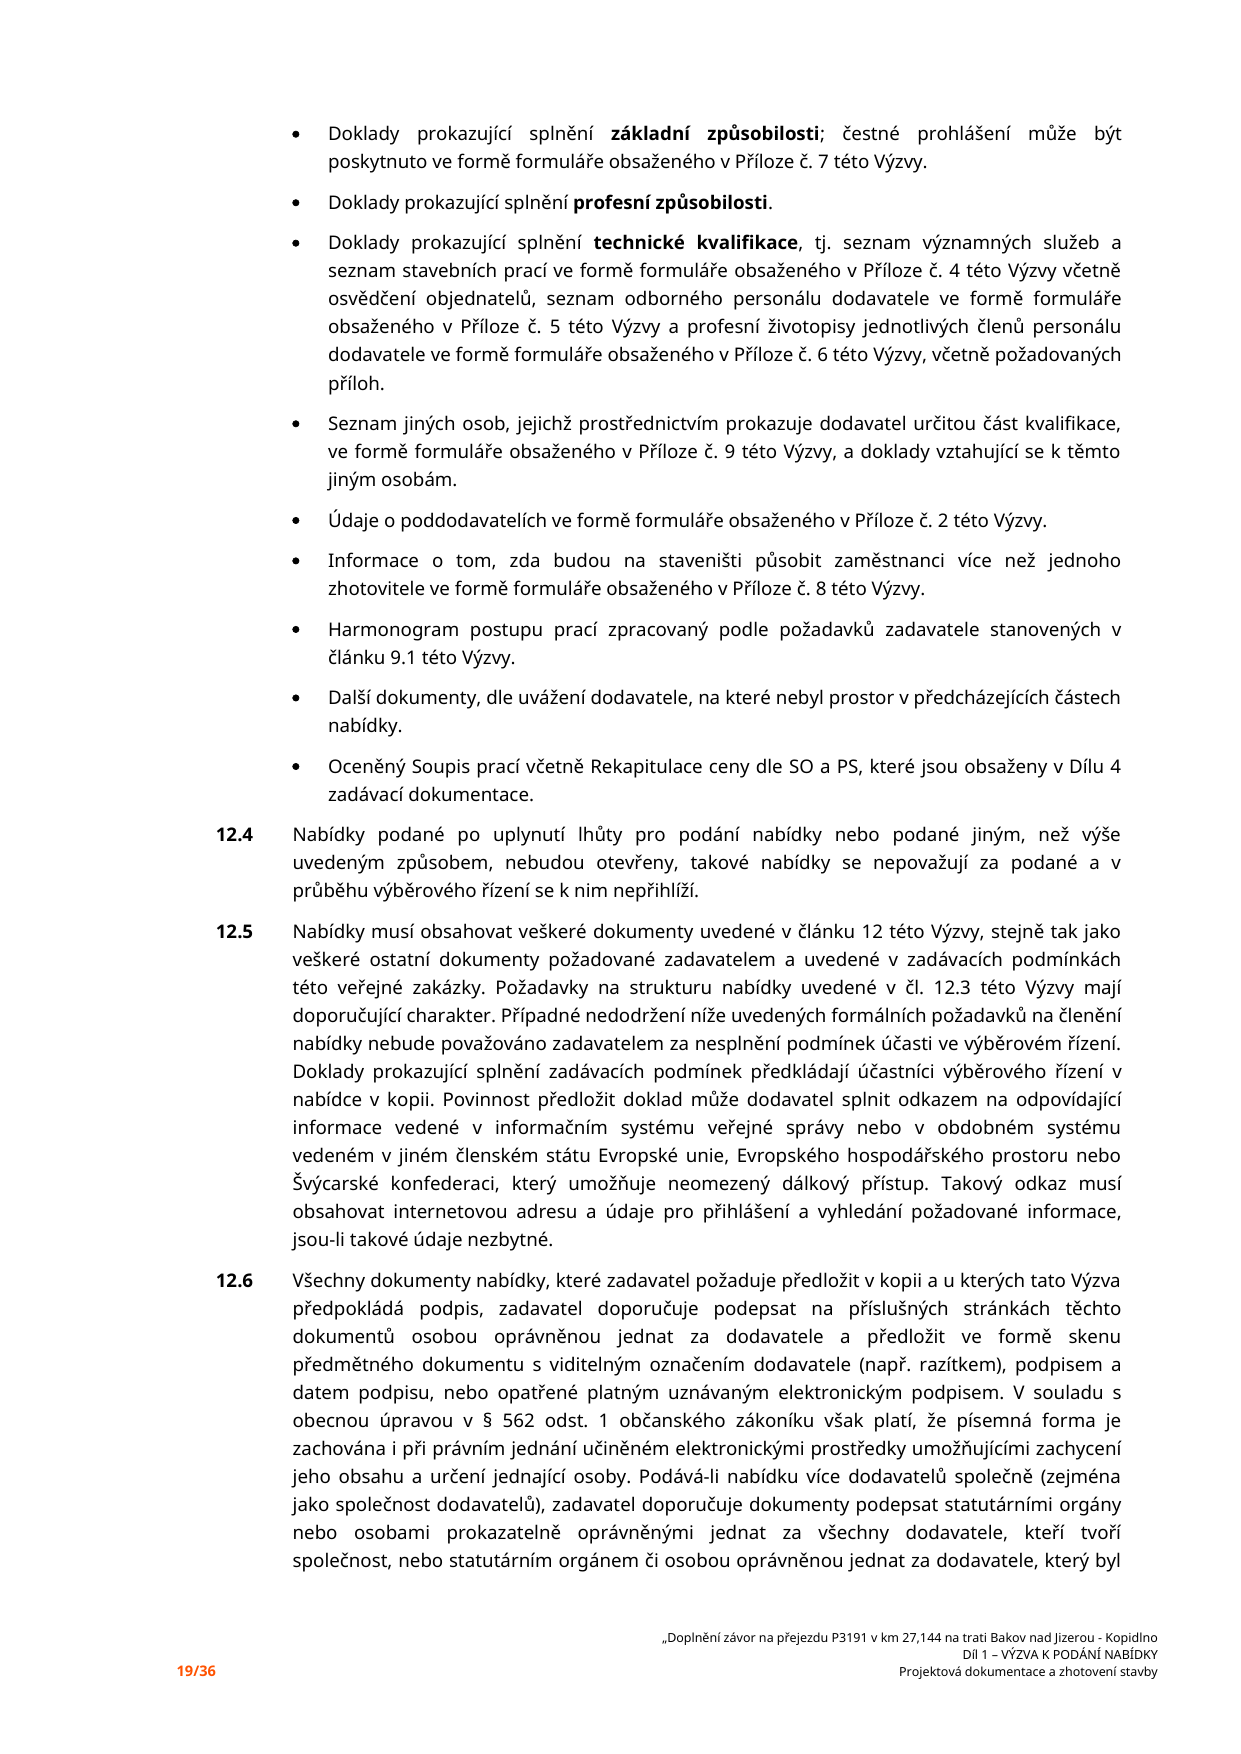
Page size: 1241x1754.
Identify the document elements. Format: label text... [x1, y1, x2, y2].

text Další dokumenty, dle uvážení dodavatele, na které nebyl prostor v předcházejících částech nabídky. [292, 684, 1122, 738]
text Oceněný Soupis prací včetně Rekapitulace ceny dle SO a PS, které jsou obsaženy v Dílu 4 zadávací dokumentace. [292, 753, 1122, 807]
text Informace o tom, zda budou na staveništi působit zaměstnanci více než jednoho zhotovitele ve formě formuláře obsaženého v Příloze č. 8 této Výzvy. [292, 547, 1122, 601]
text Seznam jiných osob, jejichž prostřednictvím prokazuje dodavatel určitou část kvalifikace, ve formě formuláře obsaženého v Příloze č. 9 této Výzvy, a doklady vztahující se k těmto jiným osobám. [292, 410, 1122, 492]
text Doklady prokazující splnění technické kvalifikace, tj. seznam významných služeb a seznam stavebních prací ve formě formuláře obsaženého v Příloze č. 4 této Výzvy včetně osvědčení objednatelů, seznam odborného personálu dodavatele ve formě formuláře obsaženého v Příloze č. 5 této Výzvy a profesní životopisy jednotlivých členů personálu dodavatele ve formě formuláře obsaženého v Příloze č. 6 této Výzvy, včetně požadovaných příloh. [292, 230, 1122, 395]
text Harmonogram postupu prací zpracovaný podle požadavků zadavatele stanovených v článku 9.1 této Výzvy. [292, 616, 1122, 669]
text Nabídky podané po uplynutí lhůty pro podání nabídky nebo podané jiným, než výše uvedeným způsobem, nebudou otevřeny, takové nabídky se nepovažují za podané a v průběhu výběrového řízení se k nim nepřihlíží. [216, 822, 1122, 903]
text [216, 1267, 1122, 1573]
text Doklady prokazující splnění základní způsobilosti; čestné prohlášení může být poskytnuto ve formě formuláře obsaženého v Příloze č. 7 této Výzvy. [292, 121, 1122, 174]
text Údaje o poddodavatelích ve formě formuláře obsaženého v Příloze č. 2 této Výzvy. [292, 507, 1122, 532]
text Nabídky musí obsahovat veškeré dokumenty uvedené v článku 12 této Výzvy, stejně tak jako veškeré ostatní dokumenty požadované zadavatelem a uvedené v zadávacích podmínkách této veřejné zakázky. Požadavky na strukturu nabídky uvedené v čl. 12.3 této Výzvy mají doporučující charakter. Případné nedodržení níže uvedených formálních požadavků na členění nabídky nebude považováno zadavatelem za nesplnění podmínek účasti ve výběrovém řízení. Doklady prokazující splnění zadávacích podmínek předkládají účastníci výběrového řízení v nabídce v kopii. Povinnost předložit doklad může dodavatel splnit odkazem na odpovídající informace vedené v informačním systému veřejné správy nebo v obdobném systému vedeném v jiném členském státu Evropské unie, Evropského hospodářského prostoru nebo Švýcarské konfederaci, který umožňuje neomezený dálkový přístup. Takový odkaz musí obsahovat internetovou adresu a údaje pro přihlášení a vyhledání požadované informace, jsou-li takové údaje nezbytné. [216, 918, 1122, 1252]
text Doklady prokazující splnění profesní způsobilosti. [292, 189, 1122, 215]
